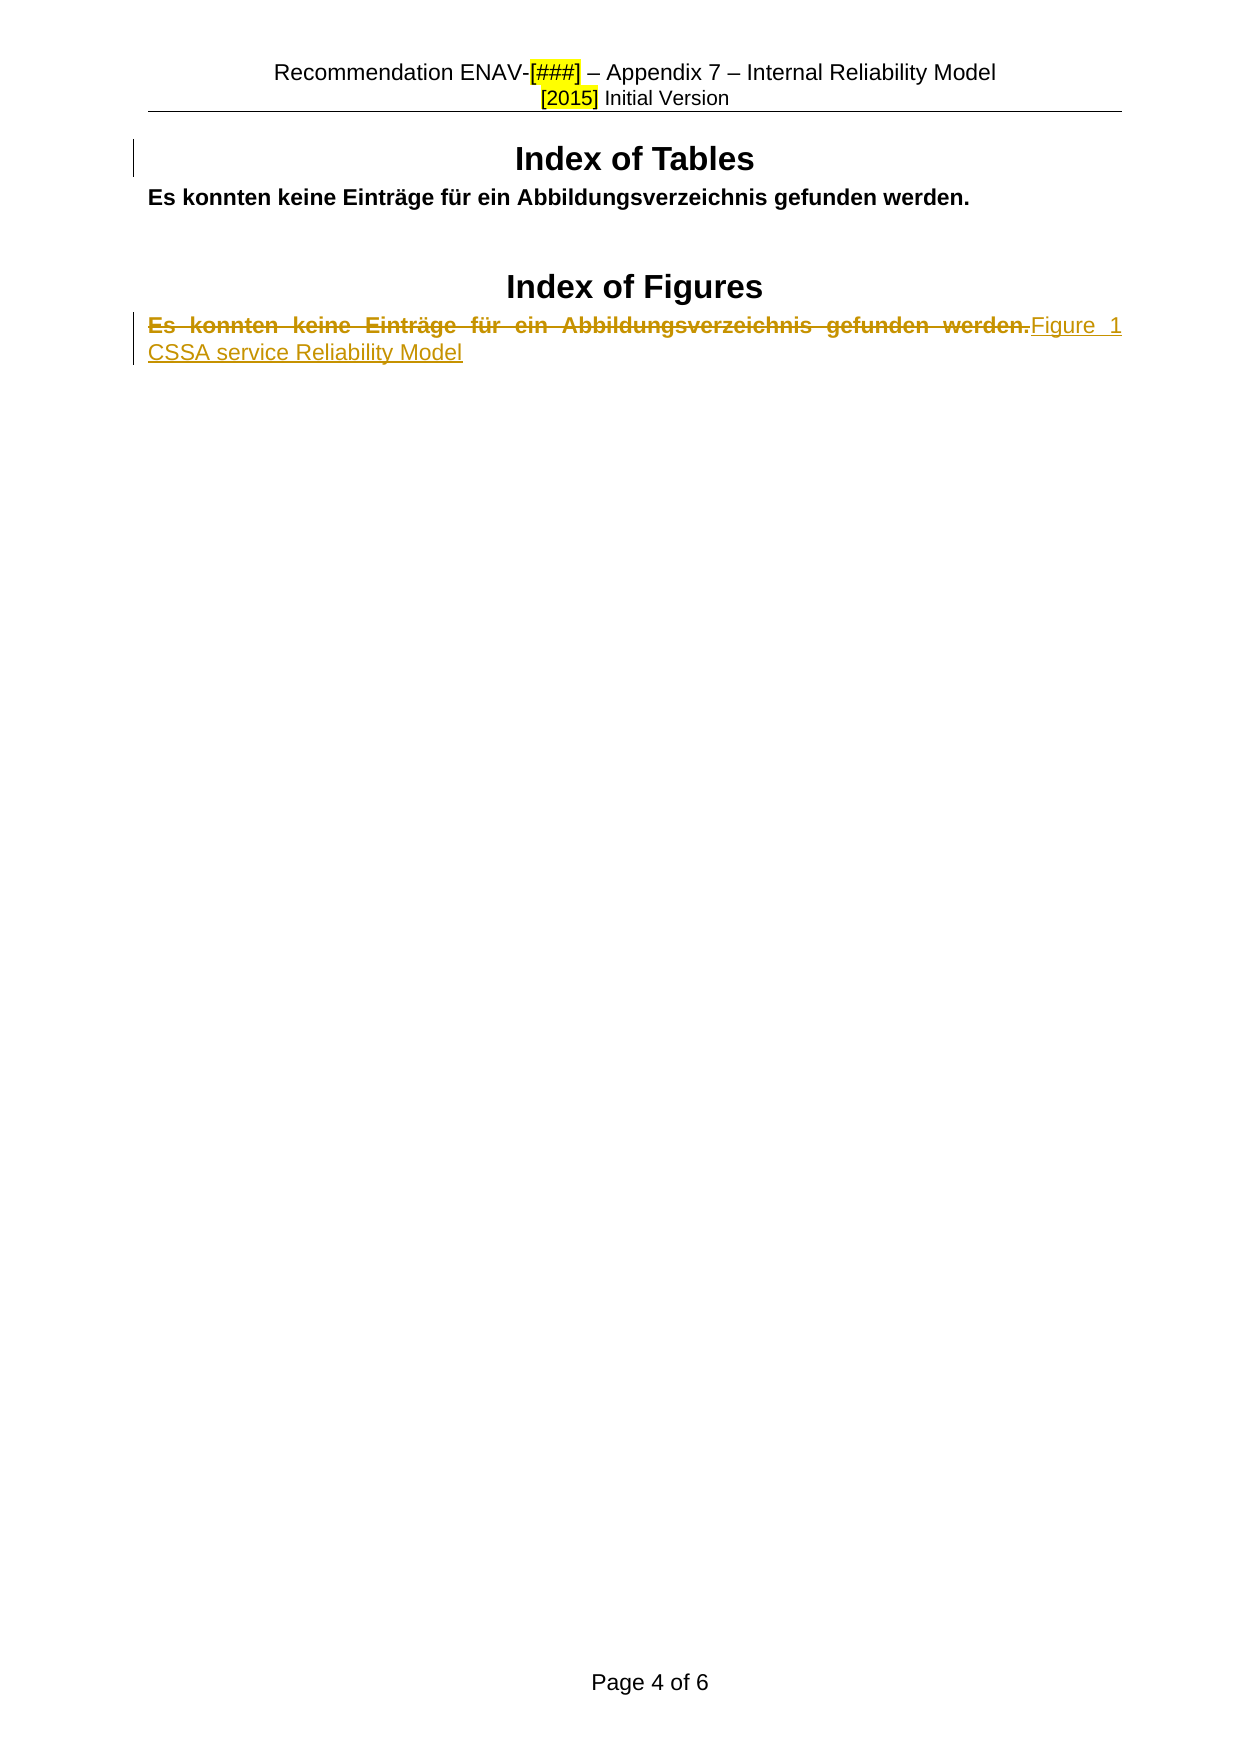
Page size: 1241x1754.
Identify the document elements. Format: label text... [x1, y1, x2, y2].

text Es konnten keine Einträge für ein Abbildungsverzeichnis gefunden werden. [148, 183, 1122, 210]
title Index of Tables [148, 139, 1122, 177]
title Index of Figures [148, 267, 1122, 306]
